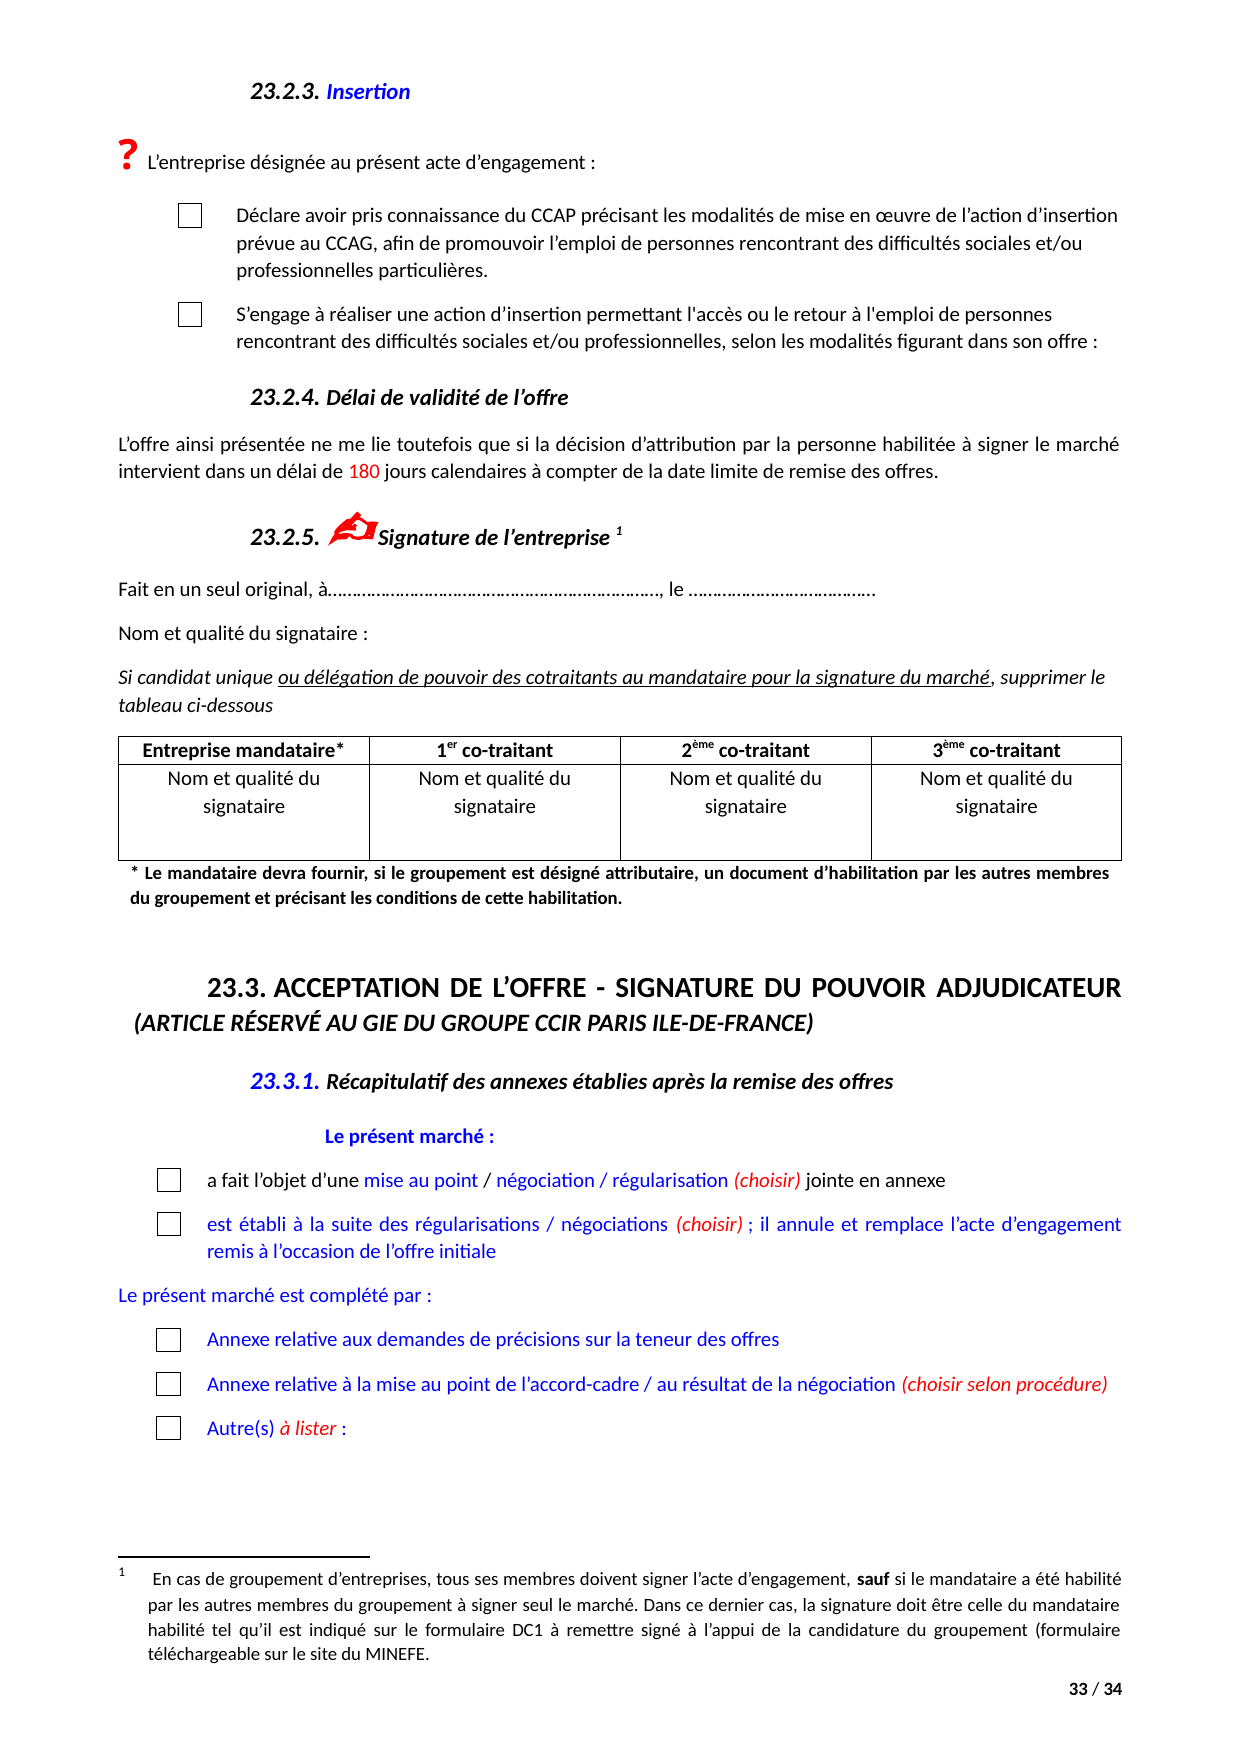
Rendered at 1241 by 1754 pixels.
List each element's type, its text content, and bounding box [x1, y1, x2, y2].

text Le présent marché est complété par : [118, 1283, 1122, 1308]
subtitle Insertion [250, 75, 1122, 106]
table_header Entreprise mandataire* [119, 737, 369, 764]
text ? L’entreprise désignée au présent acte d’engagement : [118, 124, 1122, 181]
table_header 2ème co-traitant [621, 737, 871, 764]
text S’engage à réaliser une action d’insertion permettant l'accès ou le retour à l'emploi de personnes rencontrant des difficultés sociales et/ou professionnelles, selon les modalités figurant dans son offre : [177, 301, 1122, 354]
text Nom et qualité du signataire : [118, 620, 1122, 646]
subtitle Signature de l’entreprise [250, 511, 1122, 556]
subtitle Délai de validité de l’offre [250, 381, 1122, 412]
text Annexe relative aux demandes de précisions sur la teneur des offres [155, 1327, 1122, 1352]
table_cell Nom et qualité du signataire [370, 765, 620, 860]
text est établi à la suite des régularisations / négociations (choisir) ; il annule et remplace l’acte d’engagement remis à l’occasion de l’offre initiale [156, 1211, 1122, 1264]
text L’offre ainsi présentée ne me lie toutefois que si la décision d’attribution par la personne habilitée à signer le marché intervient dans un délai de 180 jours calendaires à compter de la date limite de remise des offres. [118, 431, 1122, 483]
table_cell Nom et qualité du signataire [119, 765, 369, 860]
text a fait l’objet d’une mise au point / négociation / régularisation (choisir) jointe en annexe [156, 1167, 1122, 1192]
table_cell Nom et qualité du signataire [621, 765, 871, 860]
table_cell Nom et qualité du signataire [872, 765, 1121, 860]
text Fait en un seul original, à……………………………………………………………, le ………………………………… [118, 576, 1122, 602]
text Si candidat unique ou délégation de pouvoir des cotraitants au mandataire pour la signature du marché, supprimer le tableau ci-dessous [118, 664, 1122, 717]
subtitle ACCEPTATION DE L’OFFRE - SIGNATURE DU POUVOIR ADJUDICATEUR (ARTICLE RÉSERVÉ AU GIE DU GROUPE CCIR PARIS ILE-DE-FRANCE) [133, 969, 1122, 1038]
table_header 3ème co-traitant [872, 737, 1121, 764]
subtitle Récapitulatif des annexes établies après la remise des offres [250, 1065, 1122, 1096]
text Déclare avoir pris connaissance du CCAP précisant les modalités de mise en œuvre de l’action d’insertion prévue au CCAG, afin de promouvoir l’emploi de personnes rencontrant des difficultés sociales et/ou professionnelles particulières. [177, 202, 1122, 283]
subtitle Le présent marché : [325, 1123, 1122, 1148]
text Autre(s) à lister : [155, 1415, 1122, 1440]
text Annexe relative à la mise au point de l’accord-cadre / au résultat de la négociation (choisir selon procédure) [155, 1371, 1122, 1396]
table_header 1er co-traitant [370, 737, 620, 764]
table_cell * Le mandataire devra fournir, si le groupement est désigné attributaire, un document d’habilitation par les autres membres du groupement et précisant les conditions de cette habilitation. [119, 861, 1122, 927]
